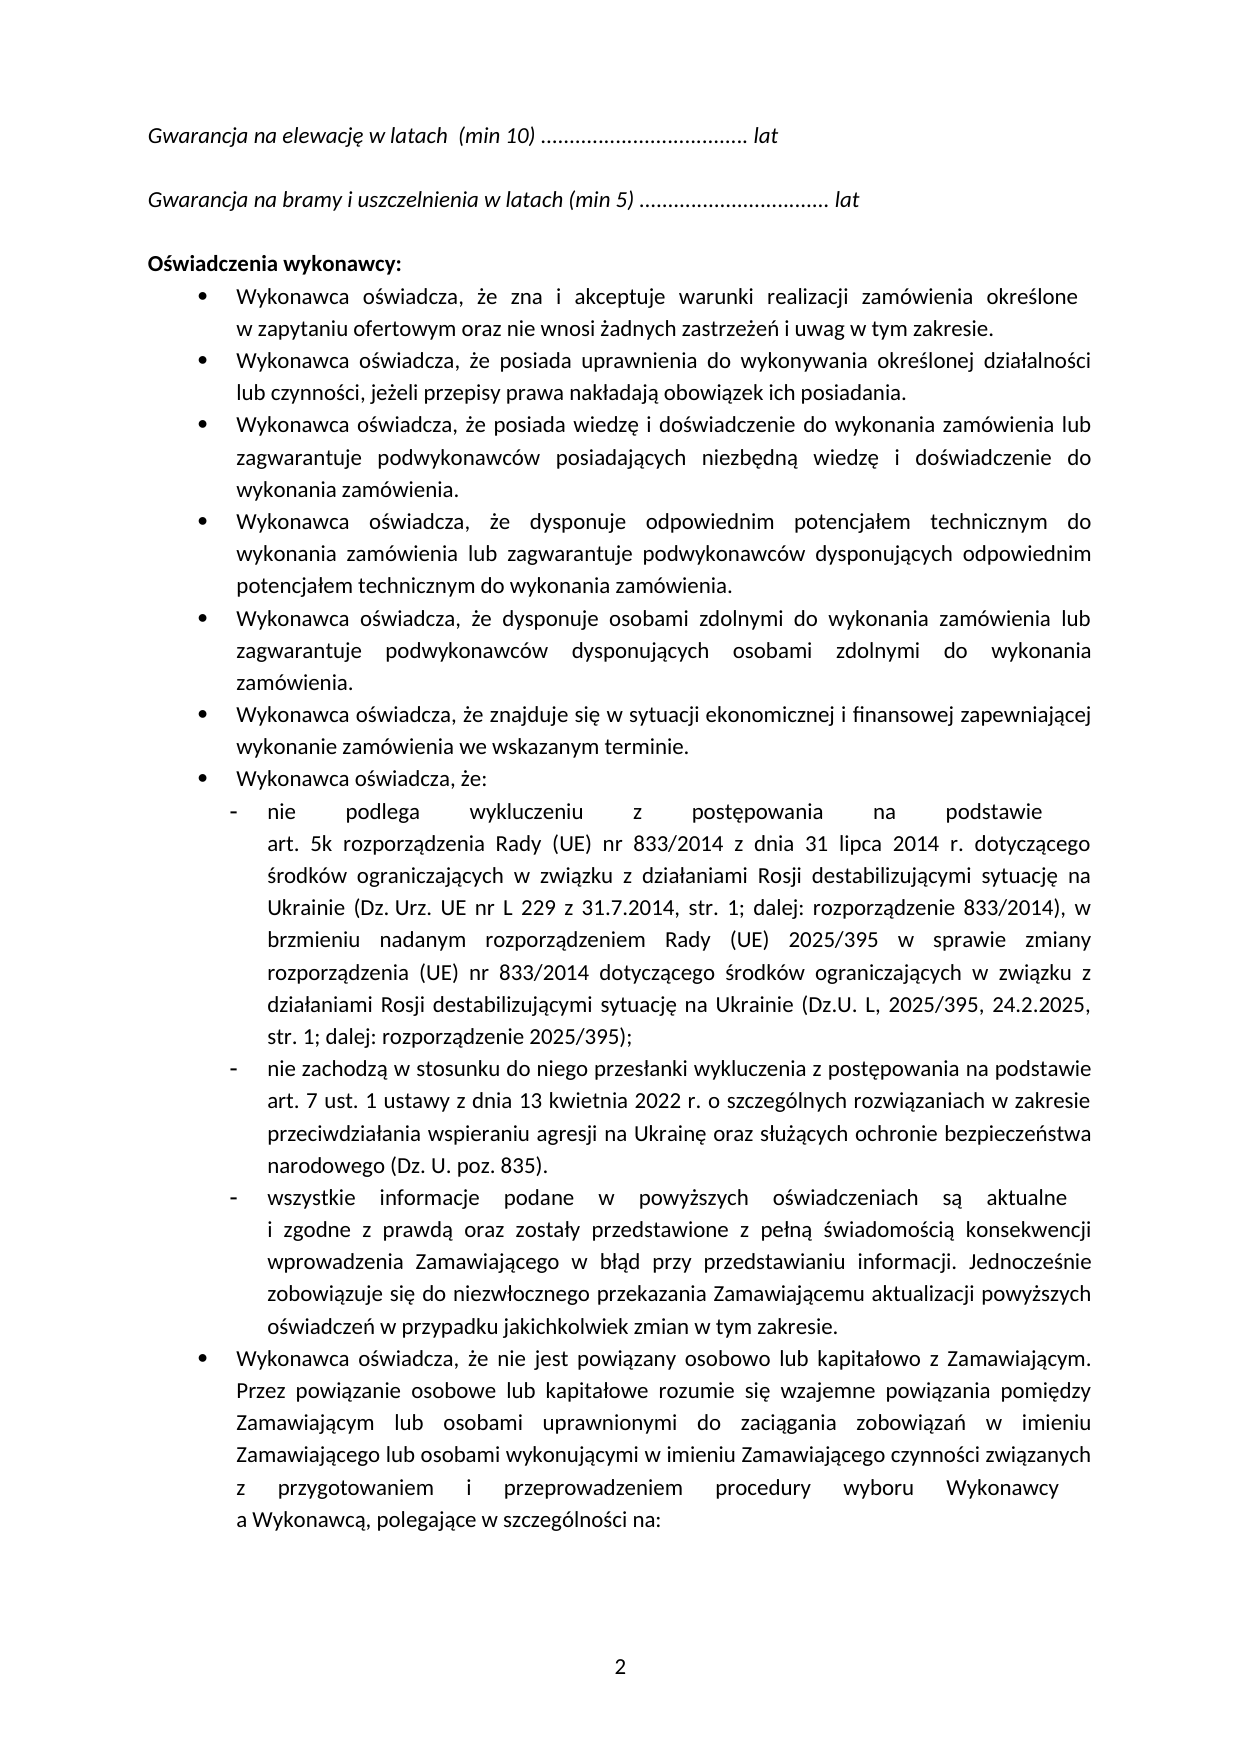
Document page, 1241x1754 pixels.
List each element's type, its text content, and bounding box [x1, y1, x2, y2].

list wszystkie informacje podane w powyższych oświadczeniach są aktualne i zgodne z prawdą oraz zostały przedstawione z pełną świadomością konsekwencji wprowadzenia Zamawiającego w błąd przy przedstawianiu informacji. Jednocześnie zobowiązuje się do niezwłocznego przekazania Zamawiającemu aktualizacji powyższych oświadczeń w przypadku jakichkolwiek zmian w tym zakresie. [229, 1183, 1093, 1340]
text Gwarancja na bramy i uszczelnienia w latach (min 5) ................................. lat [148, 185, 1093, 213]
list Wykonawca oświadcza, że posiada wiedzę i doświadczenie do wykonania zamówienia lub zagwarantuje podwykonawców posiadających niezbędną wiedzę i doświadczenie do wykonania zamówienia. [199, 411, 1093, 503]
list nie podlega wykluczeniu z postępowania na podstawie art. 5k rozporządzenia Rady (UE) nr 833/2014 z dnia 31 lipca 2014 r. dotyczącego środków ograniczających w związku z działaniami Rosji destabilizującymi sytuację na Ukrainie (Dz. Urz. UE nr L 229 z 31.7.2014, str. 1; dalej: rozporządzenie 833/2014), w brzmieniu nadanym rozporządzeniem Rady (UE) 2025/395 w sprawie zmiany rozporządzenia (UE) nr 833/2014 dotyczącego środków ograniczających w związku z działaniami Rosji destabilizującymi sytuację na Ukrainie (Dz.U. L, 2025/395, 24.2.2025, str. 1; dalej: rozporządzenie 2025/395); [229, 797, 1093, 1050]
list Wykonawca oświadcza, że zna i akceptuje warunki realizacji zamówienia określone w zapytaniu ofertowym oraz nie wnosi żadnych zastrzeżeń i uwag w tym zakresie. [199, 282, 1093, 342]
list Wykonawca oświadcza, że posiada uprawnienia do wykonywania określonej działalności lub czynności, jeżeli przepisy prawa nakładają obowiązek ich posiadania. [199, 346, 1093, 406]
list Wykonawca oświadcza, że nie jest powiązany osobowo lub kapitałowo z Zamawiającym. Przez powiązanie osobowe lub kapitałowe rozumie się wzajemne powiązania pomiędzy Zamawiającym lub osobami uprawnionymi do zaciągania zobowiązań w imieniu Zamawiającego lub osobami wykonującymi w imieniu Zamawiającego czynności związanych z przygotowaniem i przeprowadzeniem procedury wyboru Wykonawcy a Wykonawcą, polegające w szczególności na: [199, 1344, 1093, 1533]
text Gwarancja na elewację w latach (min 10) .................................... lat [148, 121, 1093, 149]
list Wykonawca oświadcza, że: [199, 764, 1093, 793]
list nie zachodzą w stosunku do niego przesłanki wykluczenia z postępowania na podstawie art. 7 ust. 1 ustawy z dnia 13 kwietnia 2022 r. o szczególnych rozwiązaniach w zakresie przeciwdziałania wspieraniu agresji na Ukrainę oraz służących ochronie bezpieczeństwa narodowego (Dz. U. poz. 835). [229, 1054, 1093, 1179]
text Oświadczenia wykonawcy: [148, 249, 1093, 278]
list Wykonawca oświadcza, że dysponuje osobami zdolnymi do wykonania zamówienia lub zagwarantuje podwykonawców dysponujących osobami zdolnymi do wykonania zamówienia. [199, 604, 1093, 696]
list Wykonawca oświadcza, że znajduje się w sytuacji ekonomicznej i finansowej zapewniającej wykonanie zamówienia we wskazanym terminie. [199, 700, 1093, 760]
list Wykonawca oświadcza, że dysponuje odpowiednim potencjałem technicznym do wykonania zamówienia lub zagwarantuje podwykonawców dysponujących odpowiednim potencjałem technicznym do wykonania zamówienia. [199, 507, 1093, 599]
